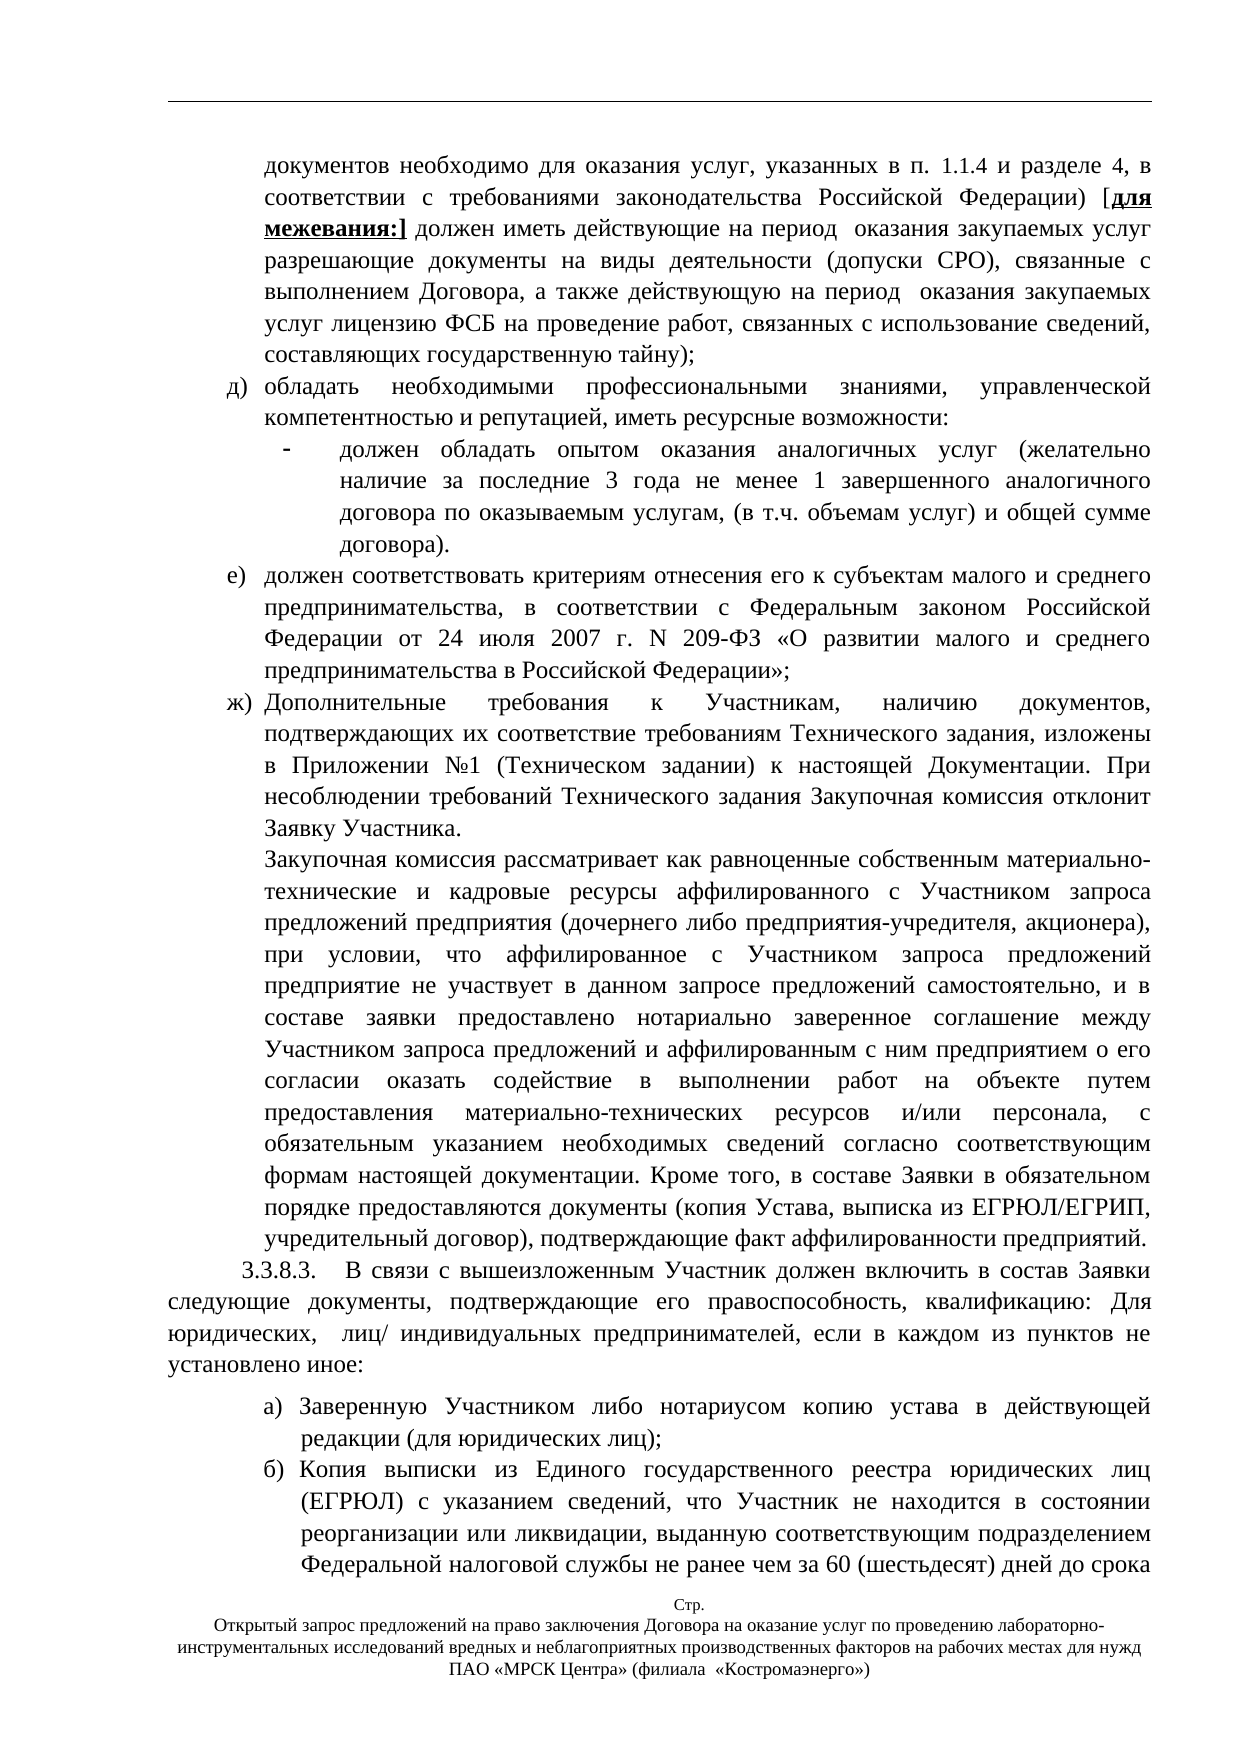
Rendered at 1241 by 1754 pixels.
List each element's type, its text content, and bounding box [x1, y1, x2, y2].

list В связи с вышеизложенным Участник должен включить в состав Заявки следующие документы, подтверждающие его правоспособность, квалификацию: Для юридических, лиц/ индивидуальных предпринимателей, если в каждом из пунктов не установлено иное: [168, 1255, 1152, 1378]
list Заверенную Участником либо нотариусом копию устава в действующей редакции (для юридических лиц); [263, 1391, 1152, 1452]
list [263, 1454, 1152, 1578]
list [227, 150, 1152, 368]
text Закупочная комиссия рассматривает как равноценные собственным материально-технические и кадровые ресурсы аффилированного с Участником запроса предложений предприятия (дочернего либо предприятия-учредителя, акционера), при условии, что аффилированное с Участником запроса предложений предприятие не участвует в данном запросе предложений самостоятельно, и в составе заявки предоставлено нотариально заверенное соглашение между Участником запроса предложений и аффилированным с ним предприятием о его согласии оказать содействие в выполнении работ на объекте путем предоставления материально-технических ресурсов и/или персонала, с обязательным указанием необходимых сведений согласно соответствующим формам настоящей документации. Кроме того, в составе Заявки в обязательном порядке предоставляются документы (копия Устава, выписка из ЕГРЮЛ/ЕГРИП, учредительный договор), подтверждающие факт аффилированности предприятий. [264, 844, 1152, 1252]
list обладать необходимыми профессиональными знаниями, управленческой компетентностью и репутацией, иметь ресурсные возможности: [227, 371, 1152, 431]
list должен соответствовать критериям отнесения его к субъектам малого и среднего предпринимательства, в соответствии с Федеральным законом Российской Федерации от 24 июля 2007 г. N 209-ФЗ «О развитии малого и среднего предпринимательства в Российской Федерации»; [227, 560, 1152, 684]
list Дополнительные требования к Участникам, наличию документов, подтверждающих их соответствие требованиям Технического задания, изложены в Приложении №1 (Техническом задании) к настоящей Документации. При несоблюдении требований Технического задания Закупочная комиссия отклонит Заявку Участника. [227, 687, 1152, 842]
list должен обладать опытом оказания аналогичных услуг (желательно наличие за последние 3 года не менее 1 завершенного аналогичного договора по оказываемым услугам, (в т.ч. объемам услуг) и общей сумме договора). [282, 434, 1152, 557]
